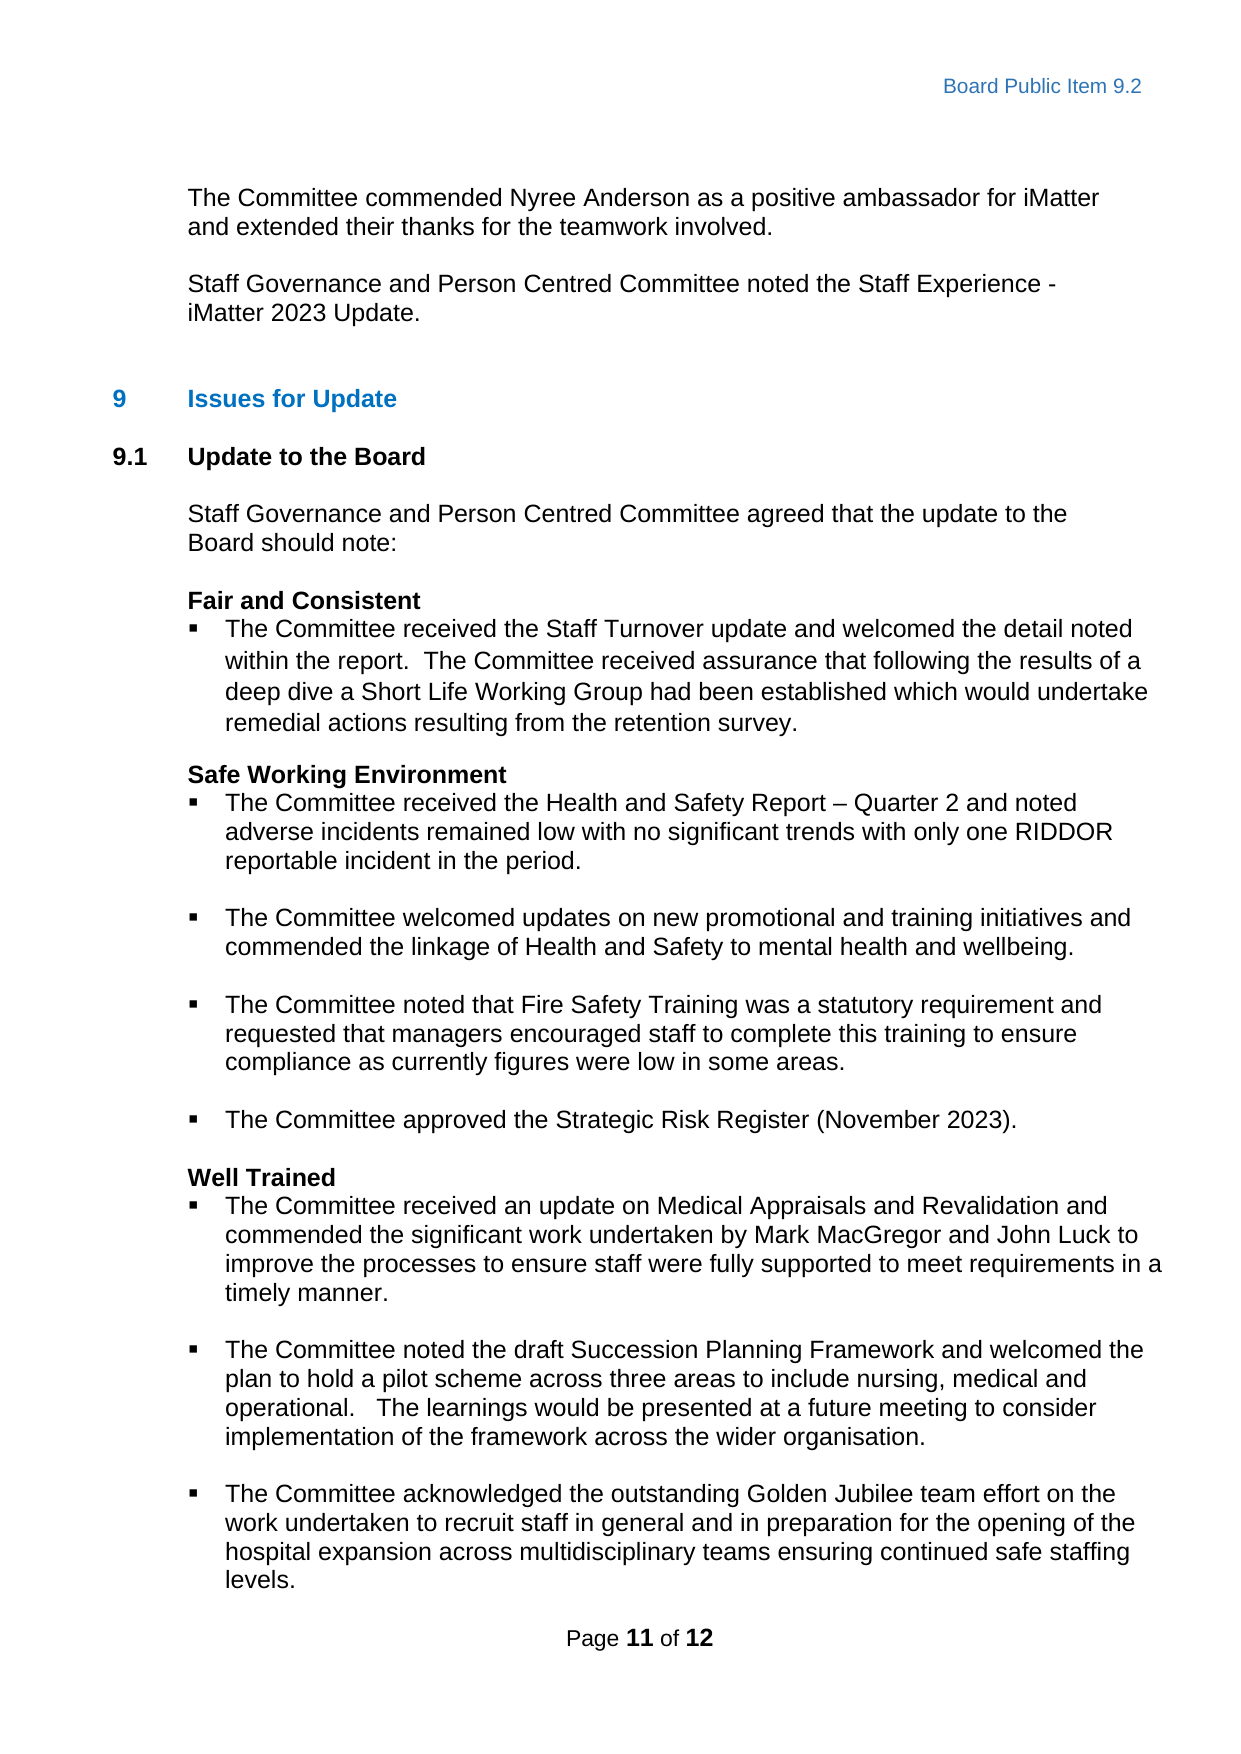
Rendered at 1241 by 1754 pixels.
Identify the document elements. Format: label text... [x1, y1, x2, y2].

text Staff Governance and Person Centred Committee noted the Staff Experience - iMatter 2023 Update. [187, 269, 1131, 327]
text Safe Working Environment [187, 759, 1131, 788]
text 9.1 Update to the Board [112, 442, 1131, 471]
list The Committee received the Health and Safety Report – Quarter 2 and noted adverse incidents remained low with no significant trends with only one RIDDOR reportable incident in the period. [187, 788, 1167, 875]
text The Committee commended Nyree Anderson as a positive ambassador for iMatter and extended their thanks for the teamwork involved. [187, 183, 1131, 241]
list The Committee approved the Strategic Risk Register (November 2023). [187, 1105, 1167, 1134]
text Staff Governance and Person Centred Committee agreed that the update to the Board should note: [187, 499, 1131, 557]
list The Committee noted the draft Succession Planning Framework and welcomed the plan to hold a pilot scheme across three areas to include nursing, medical and operational. The learnings would be presented at a future meeting to consider implementation of the framework across the wider organisation. [187, 1335, 1167, 1450]
list The Committee noted that Fire Safety Training was a statutory requirement and requested that managers encouraged staff to complete this training to ensure compliance as currently figures were low in some areas. [187, 990, 1167, 1076]
list The Committee received an update on Medical Appraisals and Revalidation and commended the significant work undertaken by Mark MacGregor and John Luck to improve the processes to ensure staff were fully supported to meet requirements in a timely manner. [187, 1191, 1167, 1306]
text Fair and Consistent [187, 586, 1131, 614]
text Well Trained [187, 1162, 1131, 1191]
text 9 Issues for Update [112, 384, 1131, 413]
list The Committee welcomed updates on new promotional and training initiatives and commended the linkage of Health and Safety to mental health and wellbeing. [187, 903, 1167, 961]
list The Committee acknowledged the outstanding Golden Jubilee team effort on the work undertaken to recruit staff in general and in preparation for the opening of the hospital expansion across multidisciplinary teams ensuring continued safe staffing levels. [187, 1479, 1167, 1594]
list The Committee received the Staff Turnover update and welcomed the detail noted within the report. The Committee received assurance that following the results of a deep dive a Short Life Working Group had been established which would undertake remedial actions resulting from the retention survey. [187, 614, 1167, 736]
